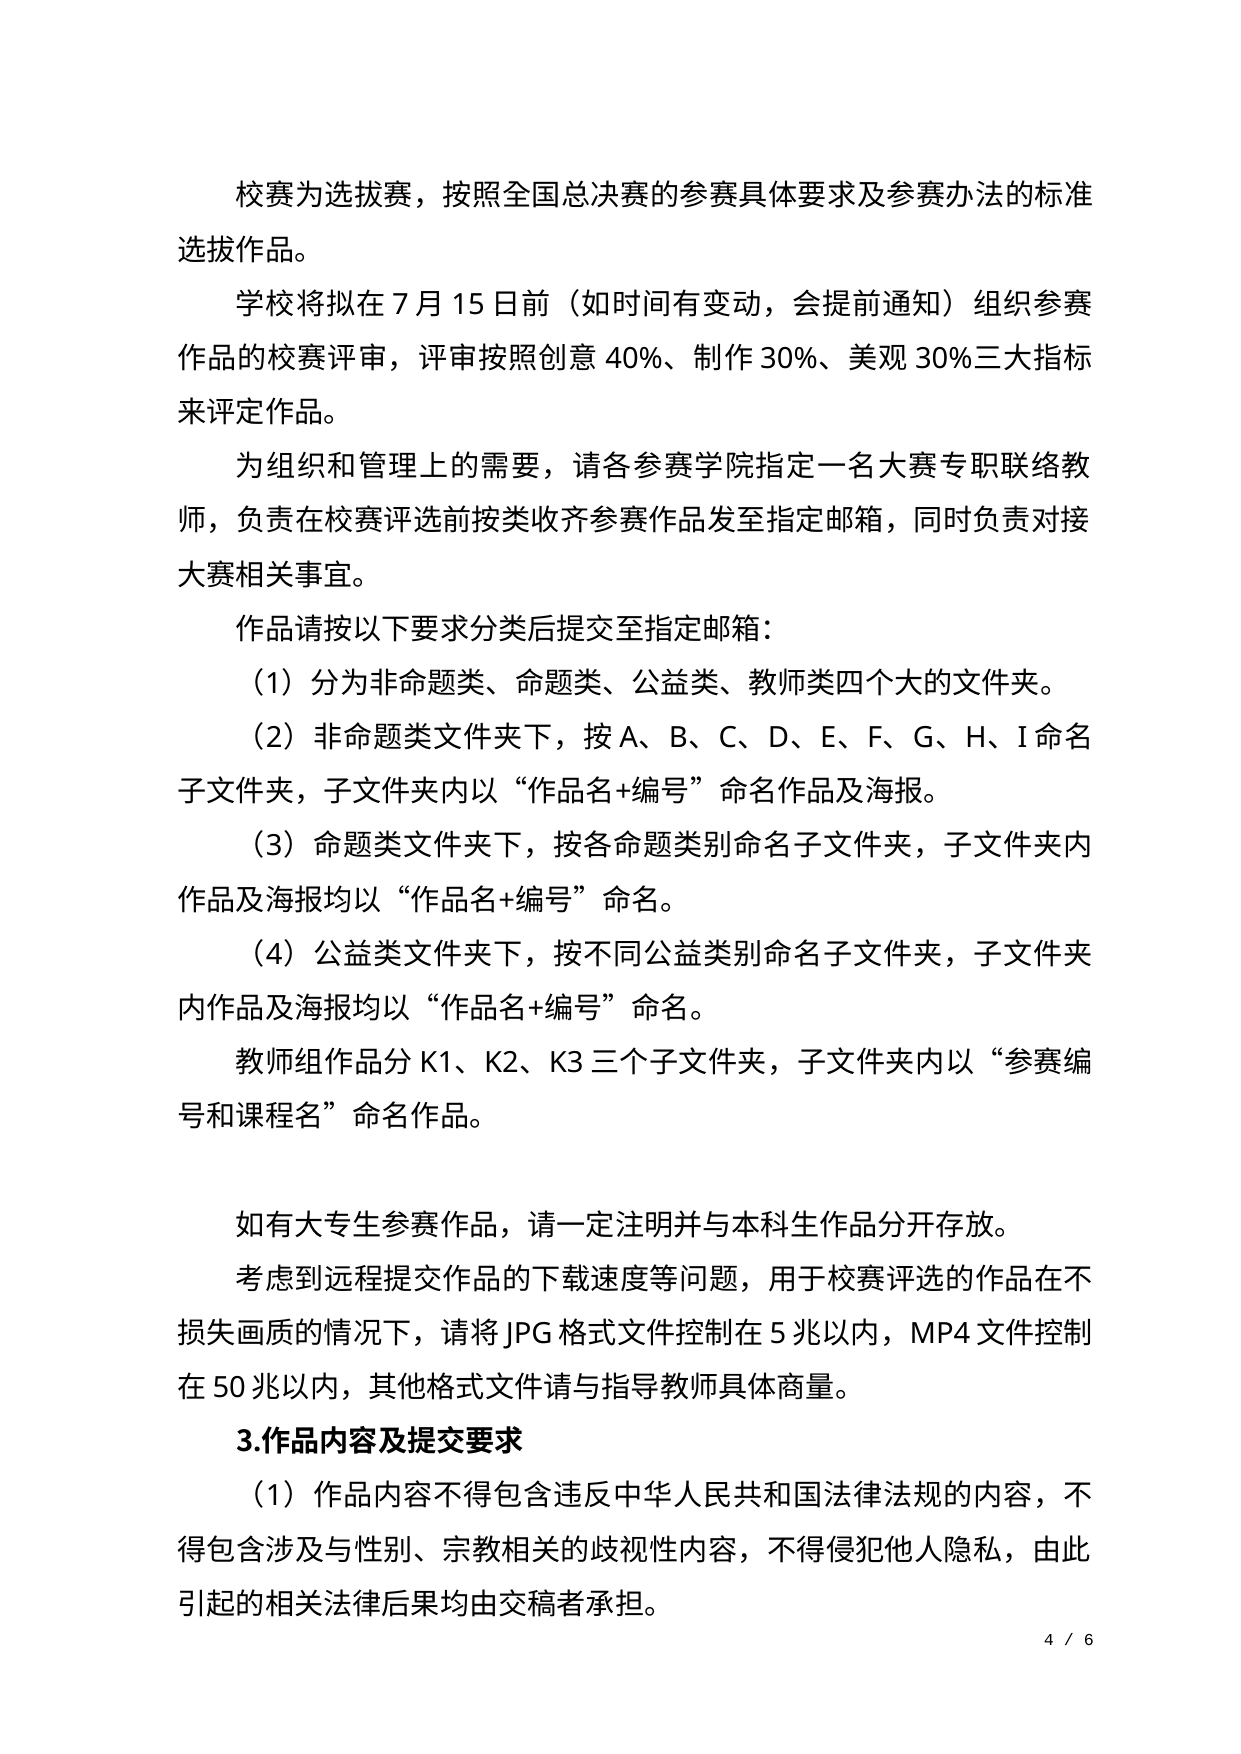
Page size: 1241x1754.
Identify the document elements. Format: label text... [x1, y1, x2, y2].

text 学校将拟在7月15日前（如时间有变动，会提前通知）组织参赛作品的校赛评审，评审按照创意40%、制作30%、美观30%三大指标来评定作品。 [177, 271, 1093, 433]
text 教师组作品分K1、K2、K3三个子文件夹，子文件夹内以“参赛编号和课程名”命名作品。 [177, 1029, 1093, 1137]
text 考虑到远程提交作品的下载速度等问题，用于校赛评选的作品在不损失画质的情况下，请将JPG格式文件控制在5兆以内，MP4文件控制在50兆以内，其他格式文件请与指导教师具体商量。 [177, 1246, 1093, 1408]
text （3）命题类文件夹下，按各命题类别命名子文件夹，子文件夹内作品及海报均以“作品名+编号”命名。 [177, 812, 1093, 921]
text 校赛为选拔赛，按照全国总决赛的参赛具体要求及参赛办法的标准选拔作品。 [177, 162, 1093, 271]
text （1）作品内容不得包含违反中华人民共和国法律法规的内容，不得包含涉及与性别、宗教相关的歧视性内容，不得侵犯他人隐私，由此引起的相关法律后果均由交稿者承担。 [177, 1462, 1093, 1625]
text 3.作品内容及提交要求 [177, 1408, 1093, 1462]
text （4）公益类文件夹下，按不同公益类别命名子文件夹，子文件夹内作品及海报均以“作品名+编号”命名。 [177, 921, 1093, 1029]
text 作品请按以下要求分类后提交至指定邮箱： [177, 596, 1093, 650]
text （1）分为非命题类、命题类、公益类、教师类四个大的文件夹。 [177, 650, 1093, 704]
text （2）非命题类文件夹下，按A、B、C、D、E、F、G、H、I命名子文件夹，子文件夹内以“作品名+编号”命名作品及海报。 [177, 704, 1093, 812]
text 如有大专生参赛作品，请一定注明并与本科生作品分开存放。 [177, 1192, 1093, 1246]
text 为组织和管理上的需要，请各参赛学院指定一名大赛专职联络教师，负责在校赛评选前按类收齐参赛作品发至指定邮箱，同时负责对接大赛相关事宜。 [177, 433, 1093, 596]
